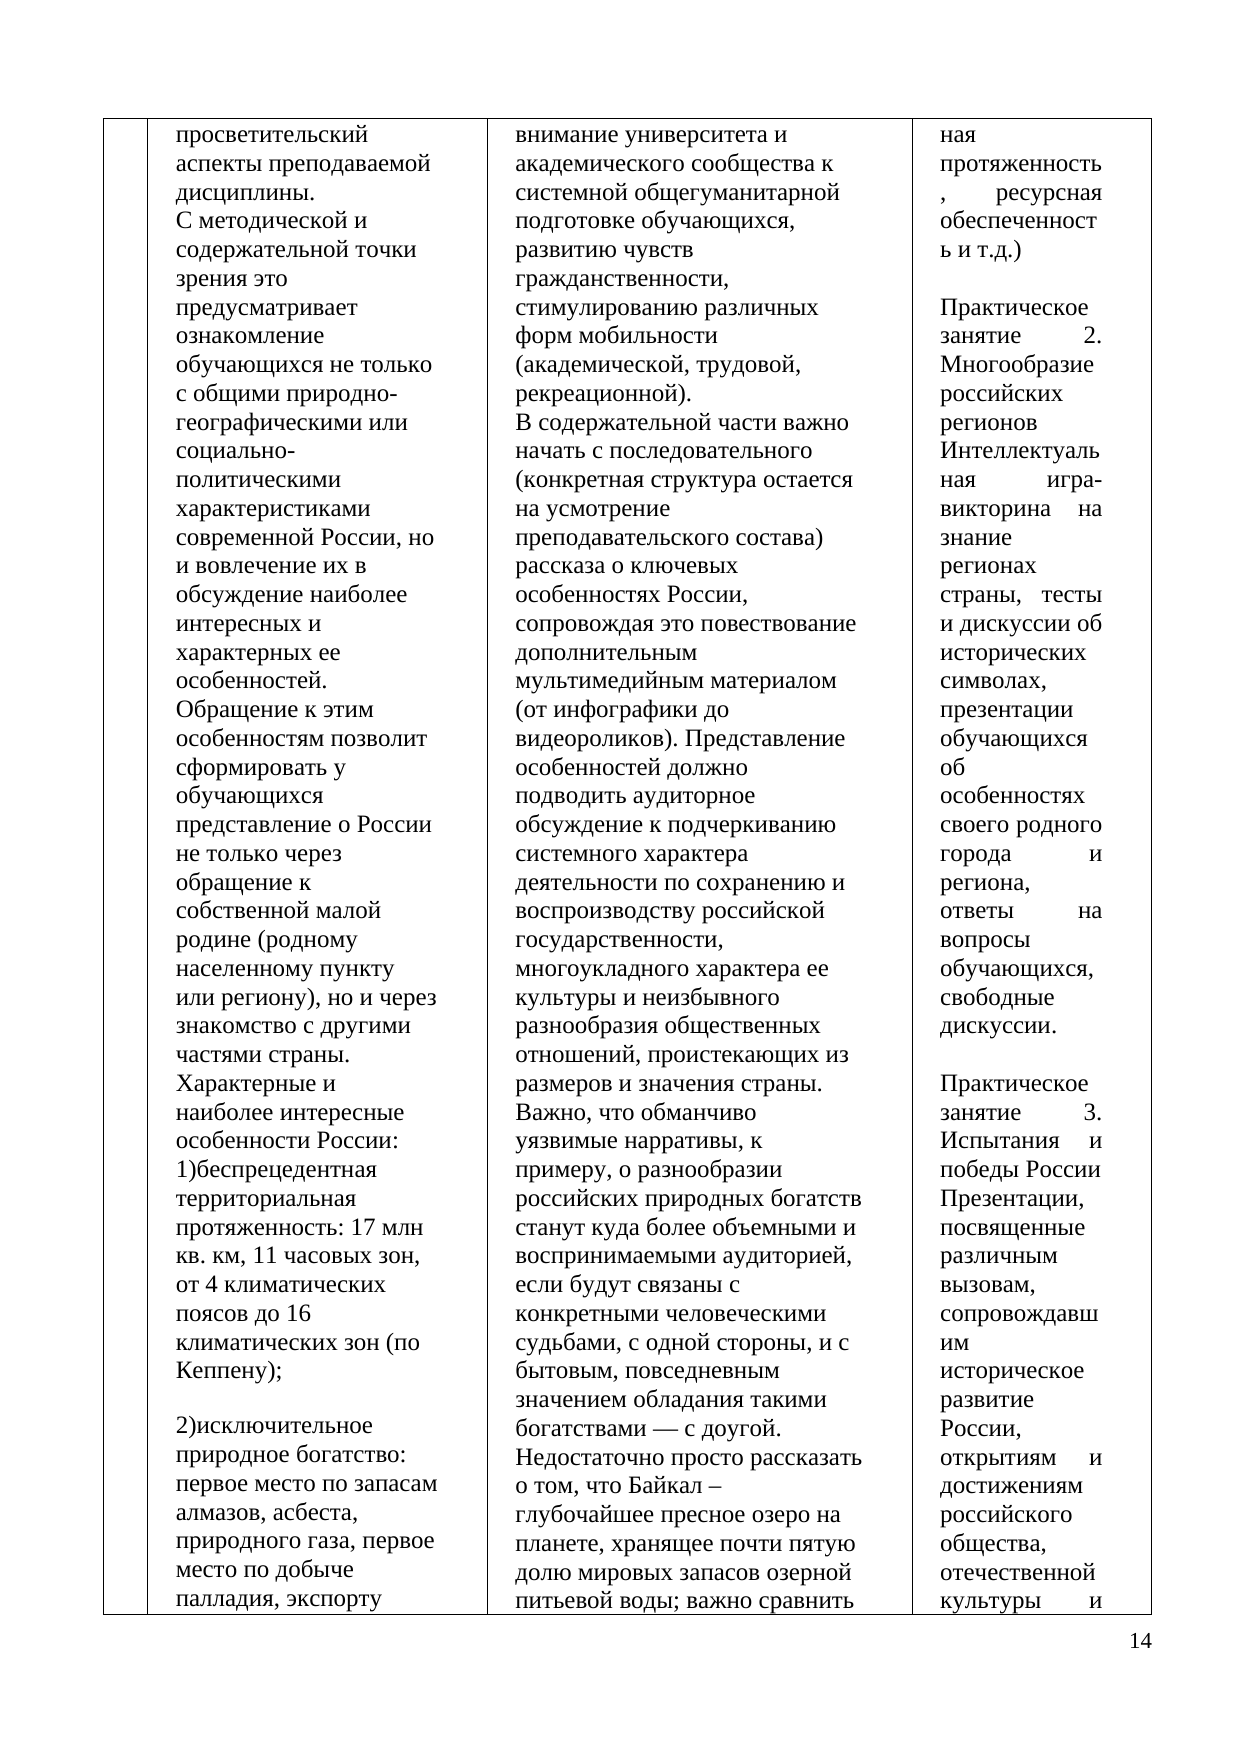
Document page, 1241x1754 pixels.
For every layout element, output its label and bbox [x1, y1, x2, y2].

table_cell [148, 119, 487, 1614]
table_cell [488, 119, 912, 1614]
table_cell [913, 119, 1151, 1614]
table_cell [104, 119, 147, 1614]
